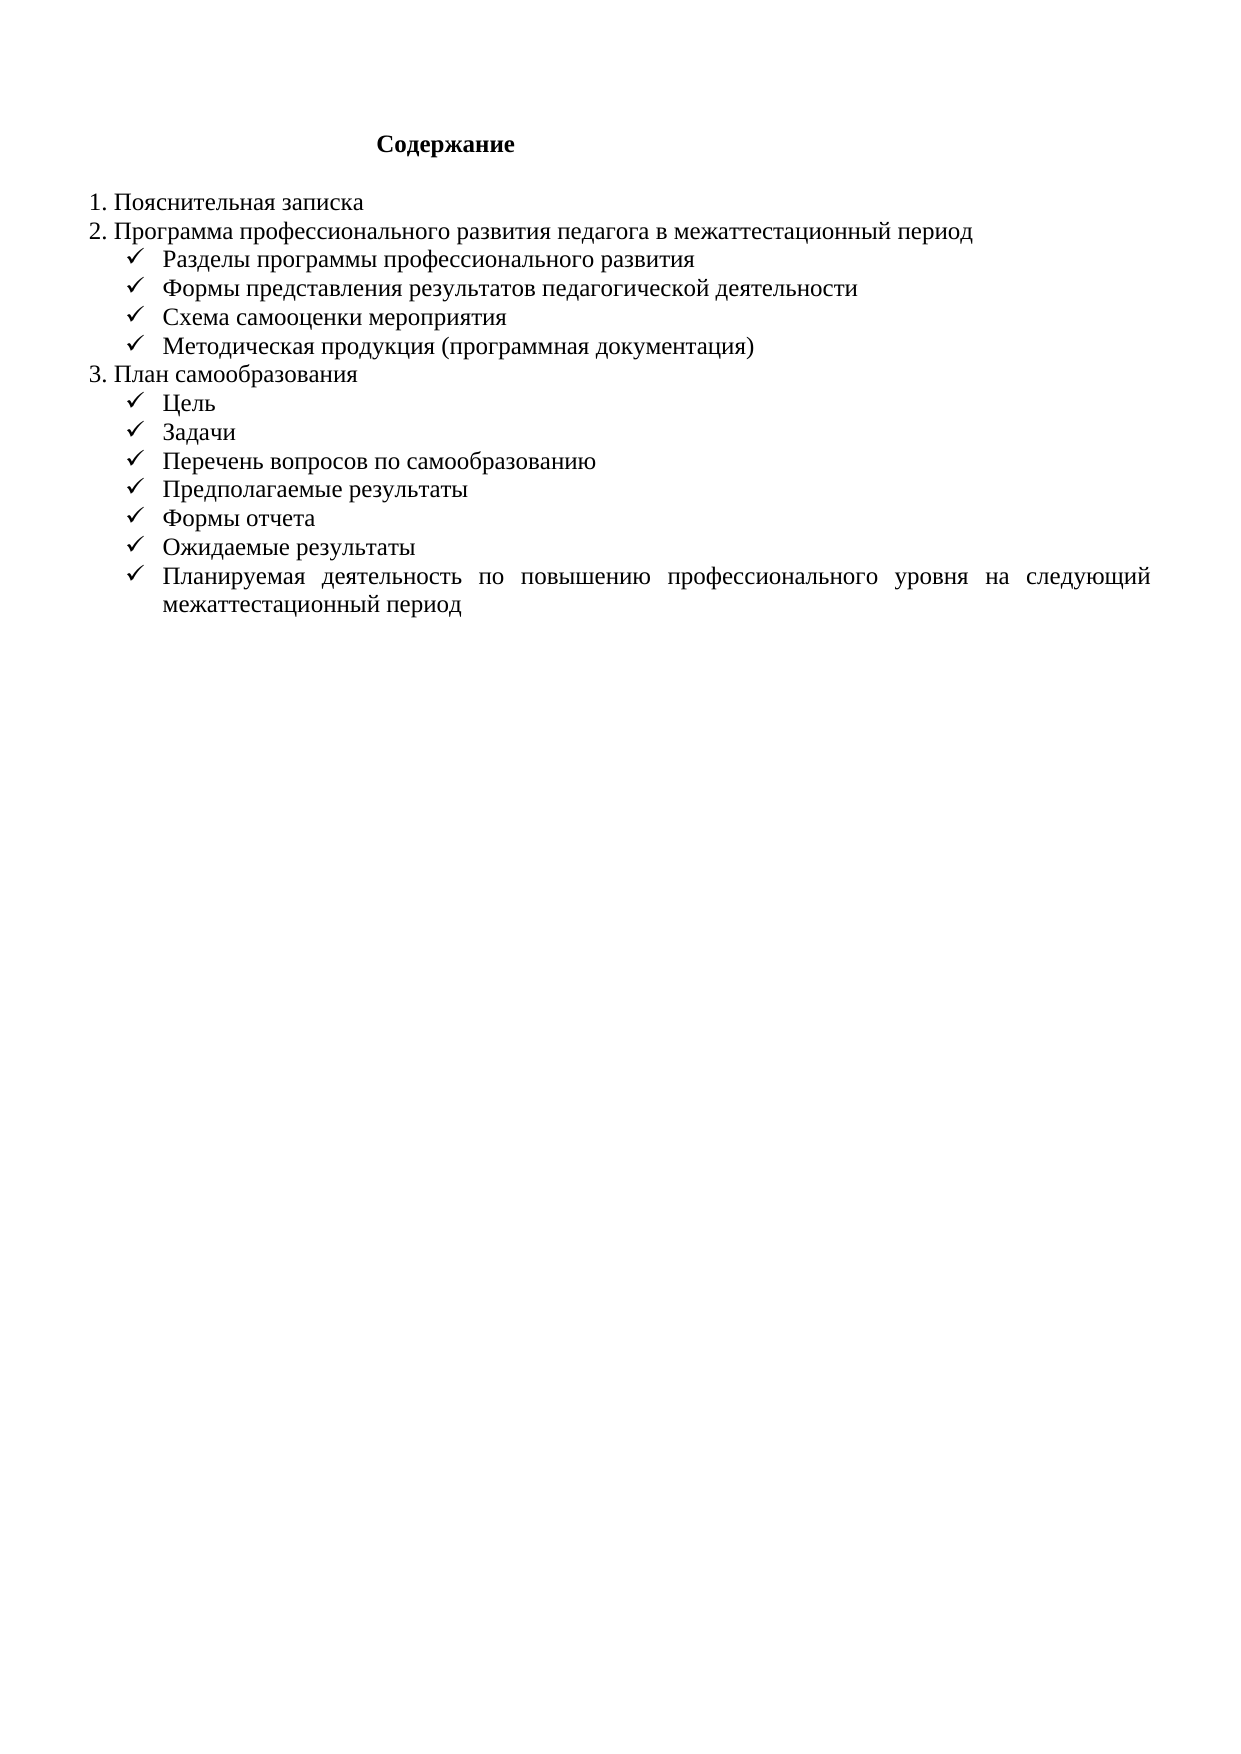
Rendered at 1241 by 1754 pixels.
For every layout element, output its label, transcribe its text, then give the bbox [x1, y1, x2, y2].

list Предполагаемые результаты [125, 474, 1152, 503]
list Перечень вопросов по самообразованию [125, 446, 1152, 474]
list Формы представления результатов педагогической деятельности [125, 273, 1152, 302]
text 1. Пояснительная записка [89, 158, 1152, 216]
list Задачи [125, 417, 1152, 446]
text 3. План самообразования [89, 359, 1152, 388]
list Схема самооценки мероприятия [125, 302, 1152, 331]
text Содержание [89, 129, 1152, 158]
list Формы отчета [125, 503, 1152, 532]
text 2. Программа профессионального развития педагога в межаттестационный период [89, 216, 1152, 244]
list Разделы программы профессионального развития [125, 244, 1152, 273]
list Планируемая деятельность по повышению профессионального уровня на следующий межаттестационный период [125, 561, 1152, 618]
list Ожидаемые результаты [125, 532, 1152, 561]
list Методическая продукция (программная документация) [125, 331, 1152, 359]
list Цель [125, 388, 1152, 417]
